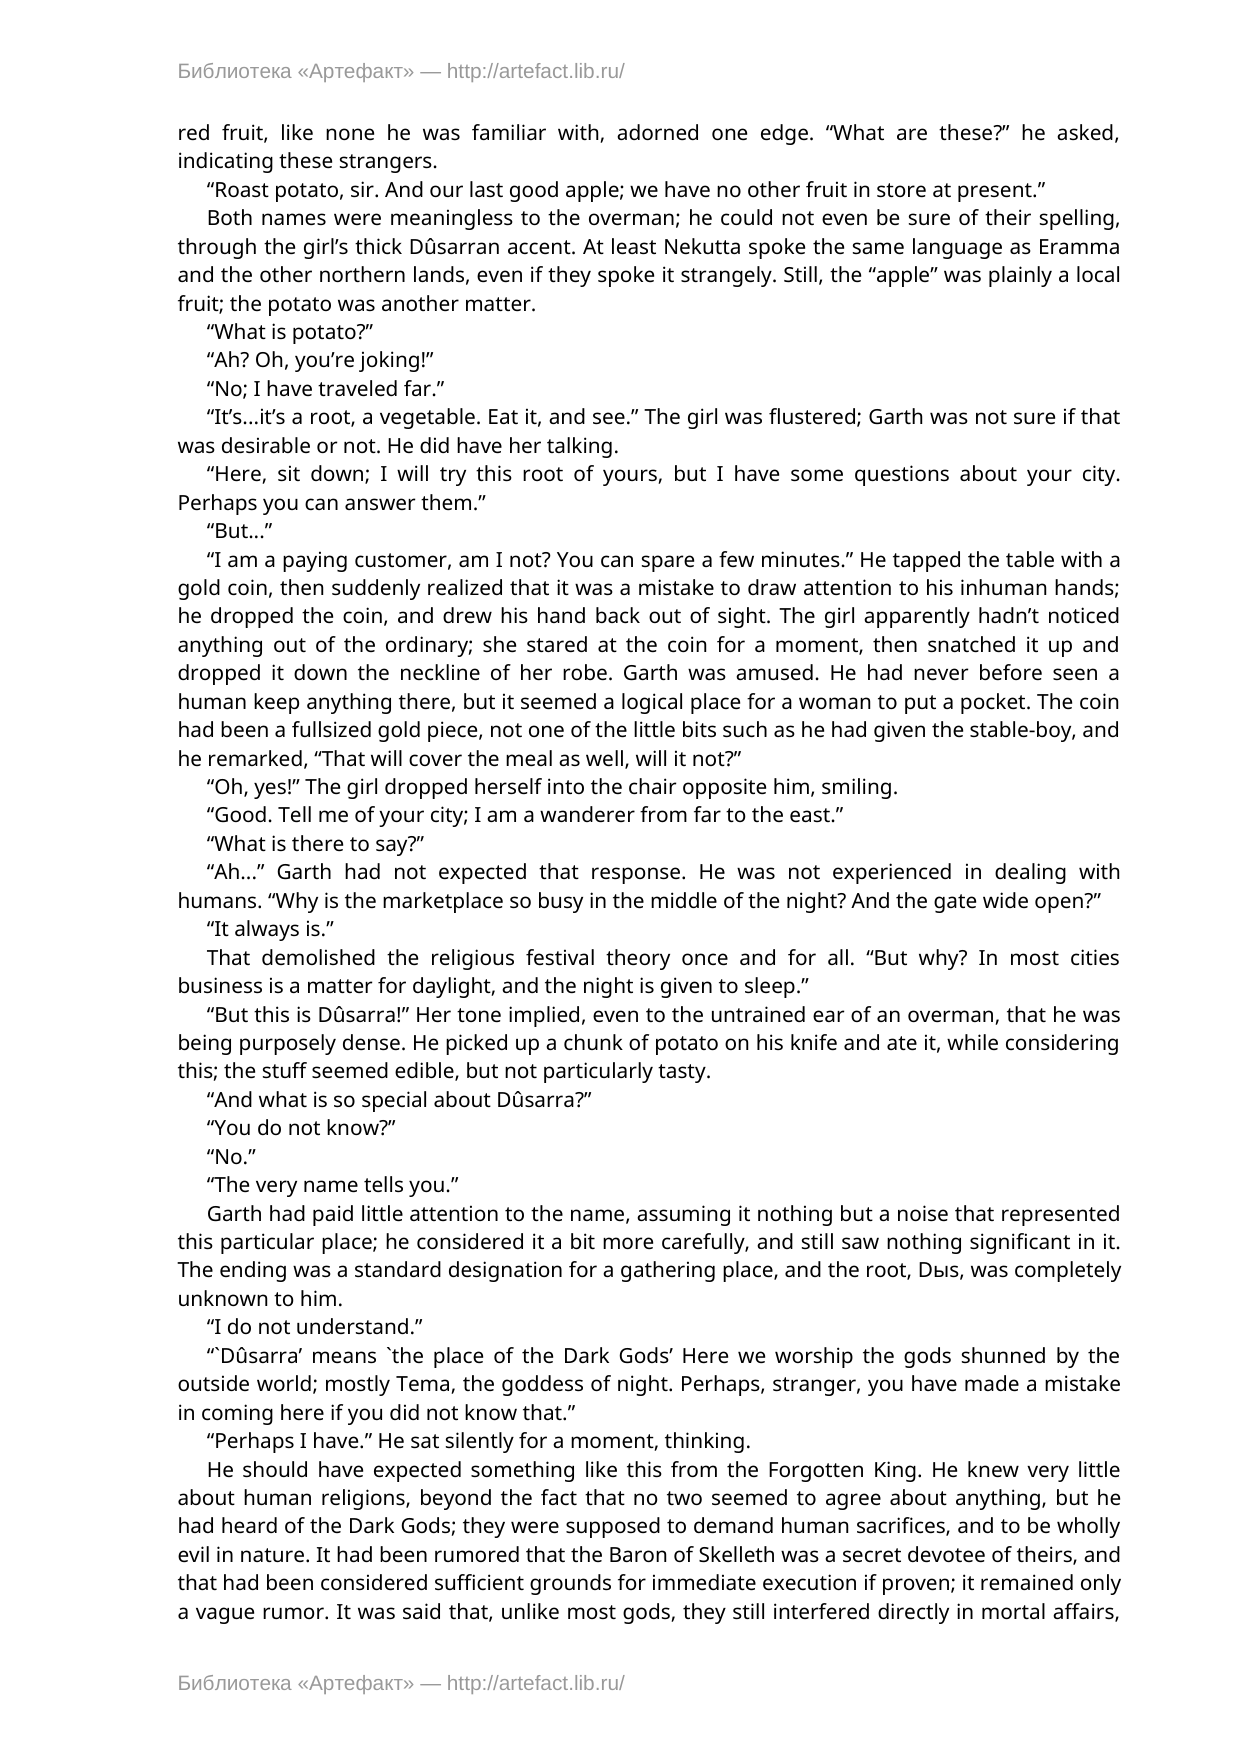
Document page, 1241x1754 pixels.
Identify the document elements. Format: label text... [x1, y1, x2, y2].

text “Perhaps I have.” He sat silently for a moment, thinking. [177, 1426, 1122, 1455]
text “But this is Dûsarra!” Her tone implied, even to the untrained ear of an overman, that he was being purposely dense. He picked up a chunk of potato on his knife and ate it, while considering this; the stuff seemed edible, but not particularly tasty. [177, 1000, 1122, 1085]
text “It always is.” [177, 914, 1122, 943]
text “No; I have traveled far.” [177, 374, 1122, 402]
text “Here, sit down; I will try this root of yours, but I have some questions about your city. Perhaps you can answer them.” [177, 459, 1122, 516]
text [177, 118, 1122, 175]
text “And what is so special about Dûsarra?” [177, 1085, 1122, 1113]
text Both names were meaningless to the overman; he could not even be sure of their spelling, through the girl’s thick Dûsarran accent. At least Nekutta spoke the same language as Eramma and the other northern lands, even if they spoke it strangely. Still, the “apple” was plainly a local fruit; the potato was another matter. [177, 203, 1122, 317]
text “But...” [177, 516, 1122, 545]
text “`Dûsarra’ means `the place of the Dark Gods’ Here we worship the gods shunned by the outside world; mostly Tema, the goddess of night. Perhaps, stranger, you have made a mistake in coming here if you did not know that.” [177, 1341, 1122, 1426]
text “What is potato?” [177, 317, 1122, 346]
text “I am a paying customer, am I not? You can spare a few minutes.” He tapped the table with a gold coin, then suddenly realized that it was a mistake to draw attention to his inhuman hands; he dropped the coin, and drew his hand back out of sight. The girl apparently hadn’t noticed anything out of the ordinary; she stared at the coin for a moment, then snatched it up and dropped it down the neckline of her robe. Garth was amused. He had never before seen a human keep anything there, but it seemed a logical place for a woman to put a pocket. The coin had been a fullsized gold piece, not one of the little bits such as he had given the stable-boy, and he remarked, “That will cover the meal as well, will it not?” [177, 545, 1122, 772]
text “You do not know?” [177, 1113, 1122, 1142]
text “No.” [177, 1142, 1122, 1170]
text “It’s...it’s a root, a vegetable. Eat it, and see.” The girl was flustered; Garth was not sure if that was desirable or not. He did have her talking. [177, 402, 1122, 459]
text That demolished the religious festival theory once and for all. “But why? In most cities business is a matter for daylight, and the night is given to sleep.” [177, 943, 1122, 1000]
text “What is there to say?” [177, 829, 1122, 857]
text “The very name tells you.” [177, 1170, 1122, 1199]
text “Ah? Oh, you’re joking!” [177, 346, 1122, 374]
text Garth had paid little attention to the name, assuming it nothing but a noise that represented this particular place; he considered it a bit more carefully, and still saw nothing significant in it. The ending was a standard designation for a gathering place, and the root, Dыs, was completely unknown to him. [177, 1199, 1122, 1312]
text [177, 1455, 1122, 1625]
text “I do not understand.” [177, 1312, 1122, 1341]
text “Roast potato, sir. And our last good apple; we have no other fruit in store at present.” [177, 175, 1122, 203]
text “Good. Tell me of your city; I am a wanderer from far to the east.” [177, 801, 1122, 829]
text “Oh, yes!” The girl dropped herself into the chair opposite him, smiling. [177, 772, 1122, 801]
text “Ah...” Garth had not expected that response. He was not experienced in dealing with humans. “Why is the marketplace so busy in the middle of the night? And the gate wide open?” [177, 857, 1122, 914]
